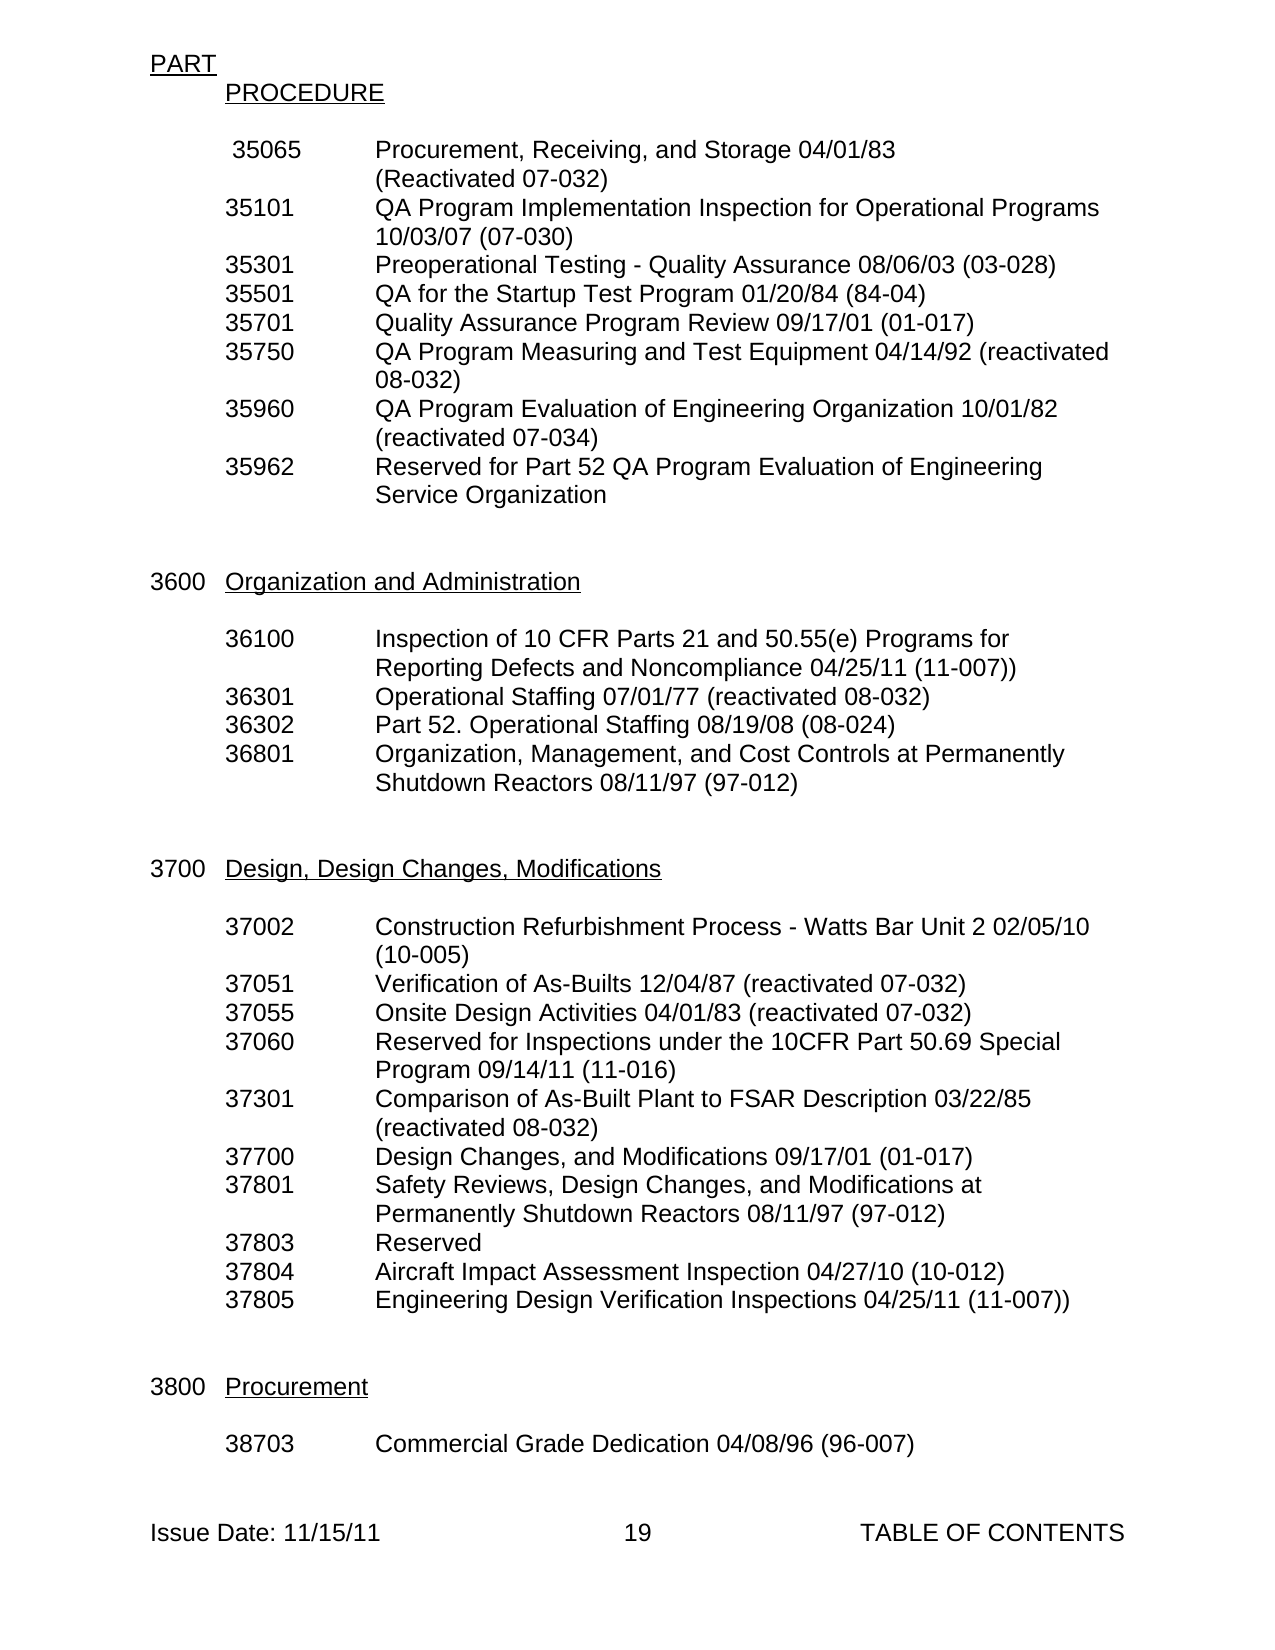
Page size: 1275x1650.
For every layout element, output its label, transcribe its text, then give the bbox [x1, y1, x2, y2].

text 37051 Verification of As-Builts 12/04/87 (reactivated 07-032) [225, 969, 1125, 998]
text 3800 Procurement [150, 1372, 1125, 1400]
text 3700 Design, Design Changes, Modifications [150, 854, 1125, 883]
text 37002 Construction Refurbishment Process - Watts Bar Unit 2 02/05/10 (10-005) [225, 912, 1125, 969]
text 35962 Reserved for Part 52 QA Program Evaluation of Engineering Service Organization [225, 452, 1125, 509]
text 35101 QA Program Implementation Inspection for Operational Programs 10/03/07 (07-030) [150, 193, 1125, 250]
text Permanently Shutdown Reactors 08/11/97 (97-012) [150, 1199, 1125, 1228]
text 35960 QA Program Evaluation of Engineering Organization 10/01/82 (reactivated 07-034) [150, 394, 1125, 452]
text (Reactivated 07-032) [375, 164, 1125, 193]
text 36301 Operational Staffing 07/01/77 (reactivated 08-032) [225, 682, 1125, 710]
text 35750 QA Program Measuring and Test Equipment 04/14/92 (reactivated 08-032) [150, 337, 1125, 394]
text 37700 Design Changes, and Modifications 09/17/01 (01-017) [150, 1142, 1125, 1170]
text 35701 Quality Assurance Program Review 09/17/01 (01-017) [150, 308, 1125, 337]
text 37801 Safety Reviews, Design Changes, and Modifications at [150, 1170, 1125, 1199]
text 37803 Reserved [150, 1228, 1125, 1257]
text 37055 Onsite Design Activities 04/01/83 (reactivated 07-032) [225, 998, 1125, 1027]
text 3600 Organization and Administration [150, 567, 1125, 595]
text Reporting Defects and Noncompliance 04/25/11 (11-007)) [150, 653, 1125, 682]
text 36801 Organization, Management, and Cost Controls at Permanently Shutdown Reactors 08/11/97 (97-012) [150, 739, 1125, 797]
text 37805 Engineering Design Verification Inspections 04/25/11 (11-007)) [150, 1285, 1125, 1314]
text 35301 Preoperational Testing - Quality Assurance 08/06/03 (03-028) [225, 250, 1125, 279]
text 36100 Inspection of 10 CFR Parts 21 and 50.55(e) Programs for [150, 624, 1125, 653]
text 36302 Part 52. Operational Staffing 08/19/08 (08-024) [225, 710, 1125, 739]
text 35501 QA for the Startup Test Program 01/20/84 (84-04) [150, 279, 1125, 308]
text 38703 Commercial Grade Dedication 04/08/96 (96-007) [150, 1429, 1125, 1458]
text 35065 Procurement, Receiving, and Storage 04/01/83 [225, 135, 1125, 164]
text 37804 Aircraft Impact Assessment Inspection 04/27/10 (10-012) [150, 1257, 1125, 1285]
text 37301 Comparison of As-Built Plant to FSAR Description 03/22/85 (reactivated 08-032) [225, 1084, 1125, 1142]
text 37060 Reserved for Inspections under the 10CFR Part 50.69 Special Program 09/14/11 (11-016) [225, 1027, 1125, 1084]
